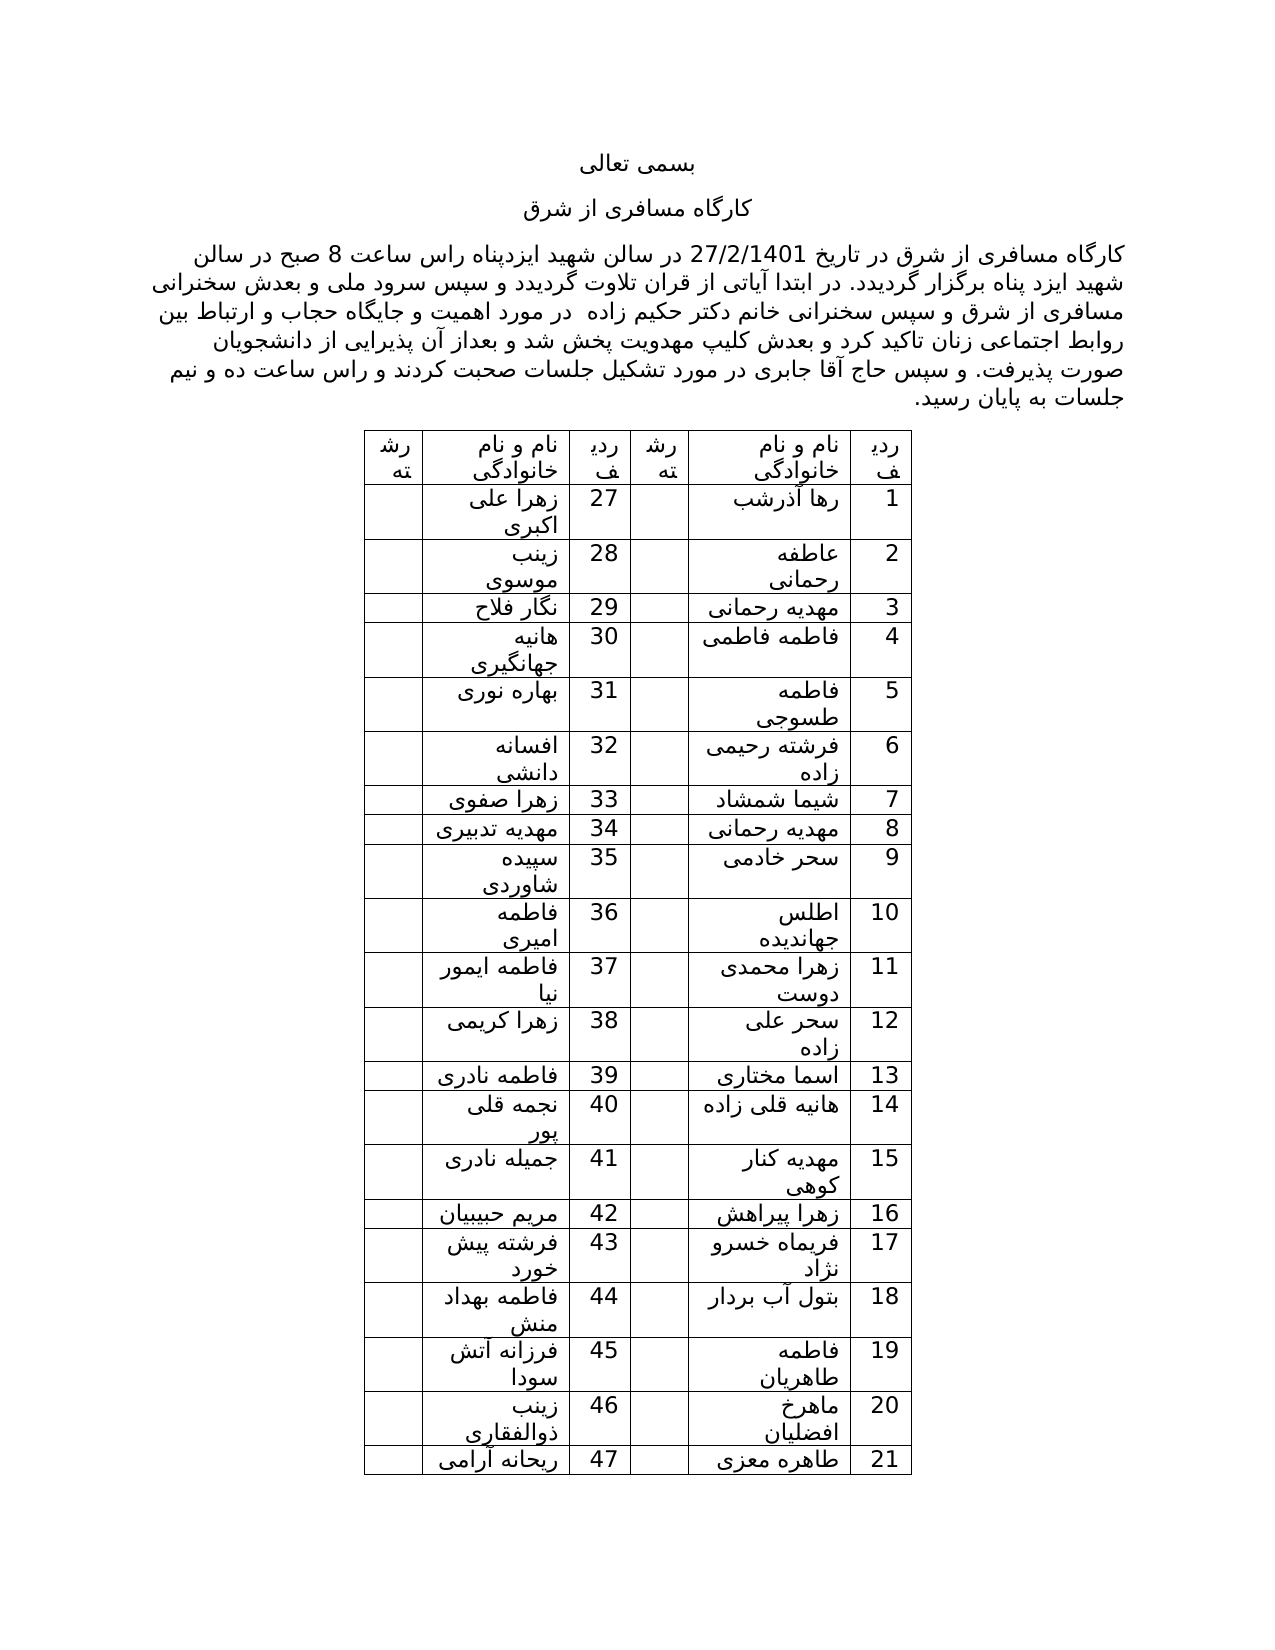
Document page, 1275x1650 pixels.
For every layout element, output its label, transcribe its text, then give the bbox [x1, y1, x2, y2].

table_cell 41 [570, 1145, 630, 1199]
table_cell 12 [851, 1008, 911, 1061]
table_cell [365, 815, 422, 843]
table_cell بهاره نوری [423, 678, 569, 731]
table_cell [365, 678, 422, 731]
table_cell مهدیه رحمانی [689, 815, 850, 843]
table_cell [365, 1229, 422, 1282]
table_cell اطلس جهاندیده [689, 899, 850, 952]
table_cell 6 [851, 732, 911, 785]
table_cell جمیله نادری [423, 1145, 569, 1199]
table_cell [365, 1338, 422, 1391]
table_cell فرشته پیش خورد [423, 1229, 569, 1282]
table_cell [631, 1200, 688, 1228]
table_cell [631, 1062, 688, 1090]
table_cell [631, 485, 688, 539]
table_cell [365, 1283, 422, 1337]
table_cell 3 [851, 594, 911, 622]
table_cell ماهرخ افضلیان [689, 1392, 850, 1445]
table_cell [631, 678, 688, 731]
table_cell فاطمه ایمور نیا [423, 953, 569, 1007]
table_cell [365, 540, 422, 593]
table_cell 43 [570, 1229, 630, 1282]
table_cell 30 [570, 623, 630, 677]
table_cell [365, 786, 422, 814]
table_cell [365, 485, 422, 539]
table_cell [365, 1091, 422, 1144]
table_cell [631, 1229, 688, 1282]
table_header نام و نام خانوادگی [423, 431, 569, 484]
table_cell 45 [570, 1338, 630, 1391]
table_cell 34 [570, 815, 630, 843]
table_cell سحر علی زاده [689, 1008, 850, 1061]
table_cell [365, 1062, 422, 1090]
table_cell 42 [570, 1200, 630, 1228]
table_cell افسانه دانشی [423, 732, 569, 785]
table_cell 20 [851, 1392, 911, 1445]
table_cell 44 [570, 1283, 630, 1337]
table_cell [365, 1200, 422, 1228]
table_cell 37 [570, 953, 630, 1007]
table_cell [631, 899, 688, 952]
table_cell 36 [570, 899, 630, 952]
text بسمی تعالی [150, 150, 1125, 177]
table_cell فرشته رحیمی زاده [689, 732, 850, 785]
table_cell شیما شمشاد [689, 786, 850, 814]
table_cell [631, 953, 688, 1007]
table_cell [631, 815, 688, 843]
table_cell 8 [851, 815, 911, 843]
table_header رشته [365, 431, 422, 484]
table_cell 28 [570, 540, 630, 593]
table_cell 18 [851, 1283, 911, 1337]
table_cell زهرا پیراهش [689, 1200, 850, 1228]
table_cell نجمه قلی پور [423, 1091, 569, 1144]
table_cell مهدیه رحمانی [689, 594, 850, 622]
table_cell زهرا علی اکبری [423, 485, 569, 539]
table_cell اسما مختاری [689, 1062, 850, 1090]
table_cell [631, 1145, 688, 1199]
table_cell طاهره معزی فرد [689, 1446, 850, 1474]
table_cell [631, 1338, 688, 1391]
table_cell 40 [570, 1091, 630, 1144]
table_cell هانیه قلی زاده [689, 1091, 850, 1144]
table_cell 10 [851, 899, 911, 952]
table_cell 11 [851, 953, 911, 1007]
table_cell [631, 786, 688, 814]
table_header ردیف [570, 431, 630, 484]
table_cell [631, 1091, 688, 1144]
table_cell [631, 1446, 688, 1474]
table_cell سپیده شاوردی [423, 845, 569, 898]
table_cell 27 [570, 485, 630, 539]
table_cell [365, 1446, 422, 1474]
table_cell [365, 1008, 422, 1061]
table_cell 17 [851, 1229, 911, 1282]
table_cell 13 [851, 1062, 911, 1090]
table_cell 5 [851, 678, 911, 731]
table_cell فاطمه امیری [423, 899, 569, 952]
table_cell [631, 1392, 688, 1445]
table_cell 46 [570, 1392, 630, 1445]
table_cell مهدیه تدبیری [423, 815, 569, 843]
table_cell [365, 1145, 422, 1199]
table_cell [365, 1392, 422, 1445]
table_cell زینب ذوالفقاری [423, 1392, 569, 1445]
table_cell [365, 594, 422, 622]
table_cell فاطمه فاطمی [689, 623, 850, 677]
table_cell 15 [851, 1145, 911, 1199]
table_header رشته [631, 431, 688, 484]
table_cell نگار فلاح [423, 594, 569, 622]
table_cell بتول آب بردار [689, 1283, 850, 1337]
table_cell 7 [851, 786, 911, 814]
table_cell رها آذرشب [689, 485, 850, 539]
text کارگاه مسافری از شرق [150, 195, 1125, 222]
table_header ردیف [851, 431, 911, 484]
table_header نام و نام خانوادگی [689, 431, 850, 484]
table_cell 39 [570, 1062, 630, 1090]
table_cell 1 [851, 485, 911, 539]
table_cell 21 [851, 1446, 911, 1474]
table_cell [631, 540, 688, 593]
table_cell 47 [570, 1446, 630, 1474]
table_cell عاطفه رحمانی [689, 540, 850, 593]
table_cell فاطمه طاهریان [689, 1338, 850, 1391]
table_cell 16 [851, 1200, 911, 1228]
table_cell زهرا صفوی [423, 786, 569, 814]
table_cell [365, 623, 422, 677]
table_cell 2 [851, 540, 911, 593]
table_cell 19 [851, 1338, 911, 1391]
table_cell زهرا کریمی [423, 1008, 569, 1061]
table_cell [631, 845, 688, 898]
table_cell مریم حبیبیان [423, 1200, 569, 1228]
table_cell ریحانه آرامی [423, 1446, 569, 1474]
table_cell 33 [570, 786, 630, 814]
table_cell 14 [851, 1091, 911, 1144]
table_cell فاطمه طسوجی [689, 678, 850, 731]
text کارگاه مسافری از شرق در تاریخ 27/2/1401 در سالن شهید ایزدپناه راس ساعت 8 صبح در سالن شهید ایزد پناه برگزار گردیدد. در ابتدا آیاتی از قران تلاوت گردیدد و سپس سرود ملی و بعدش سخنرانی مسافری از شرق و سپس سخنرانی خانم دکتر حکیم زاده در مورد اهمیت و جایگاه حجاب و ارتباط بین روابط اجتماعی زنان تاکید کرد و بعدش کلیپ مهدویت پخش شد و بعداز آن پذیرایی از دانشجویان صورت پذیرفت. و سپس حاج آقا جابری در مورد تشکیل جلسات صحبت کردند و راس ساعت ده و نیم جلسات به پایان رسید. [150, 241, 1125, 411]
table_cell هانیه جهانگیری [423, 623, 569, 677]
table_cell 35 [570, 845, 630, 898]
table_cell [365, 899, 422, 952]
table_cell سحر خادمی [689, 845, 850, 898]
table_cell [631, 1283, 688, 1337]
table_cell 31 [570, 678, 630, 731]
table_cell 9 [851, 845, 911, 898]
table_cell فریماه خسرو نژاد [689, 1229, 850, 1282]
table_cell [631, 623, 688, 677]
table_cell زهرا محمدی دوست [689, 953, 850, 1007]
table_cell [365, 953, 422, 1007]
table_cell [631, 594, 688, 622]
table_cell 38 [570, 1008, 630, 1061]
table_cell [365, 732, 422, 785]
table_cell [631, 1008, 688, 1061]
table_cell فرزانه آتش سودا [423, 1338, 569, 1391]
table_cell فاطمه نادری [423, 1062, 569, 1090]
table_cell فاطمه بهداد منش [423, 1283, 569, 1337]
table_cell 4 [851, 623, 911, 677]
table_cell [365, 845, 422, 898]
table_cell زینب موسوی [423, 540, 569, 593]
table_cell 32 [570, 732, 630, 785]
table_cell [631, 732, 688, 785]
table_cell 29 [570, 594, 630, 622]
table_cell مهدیه کنار کوهی [689, 1145, 850, 1199]
